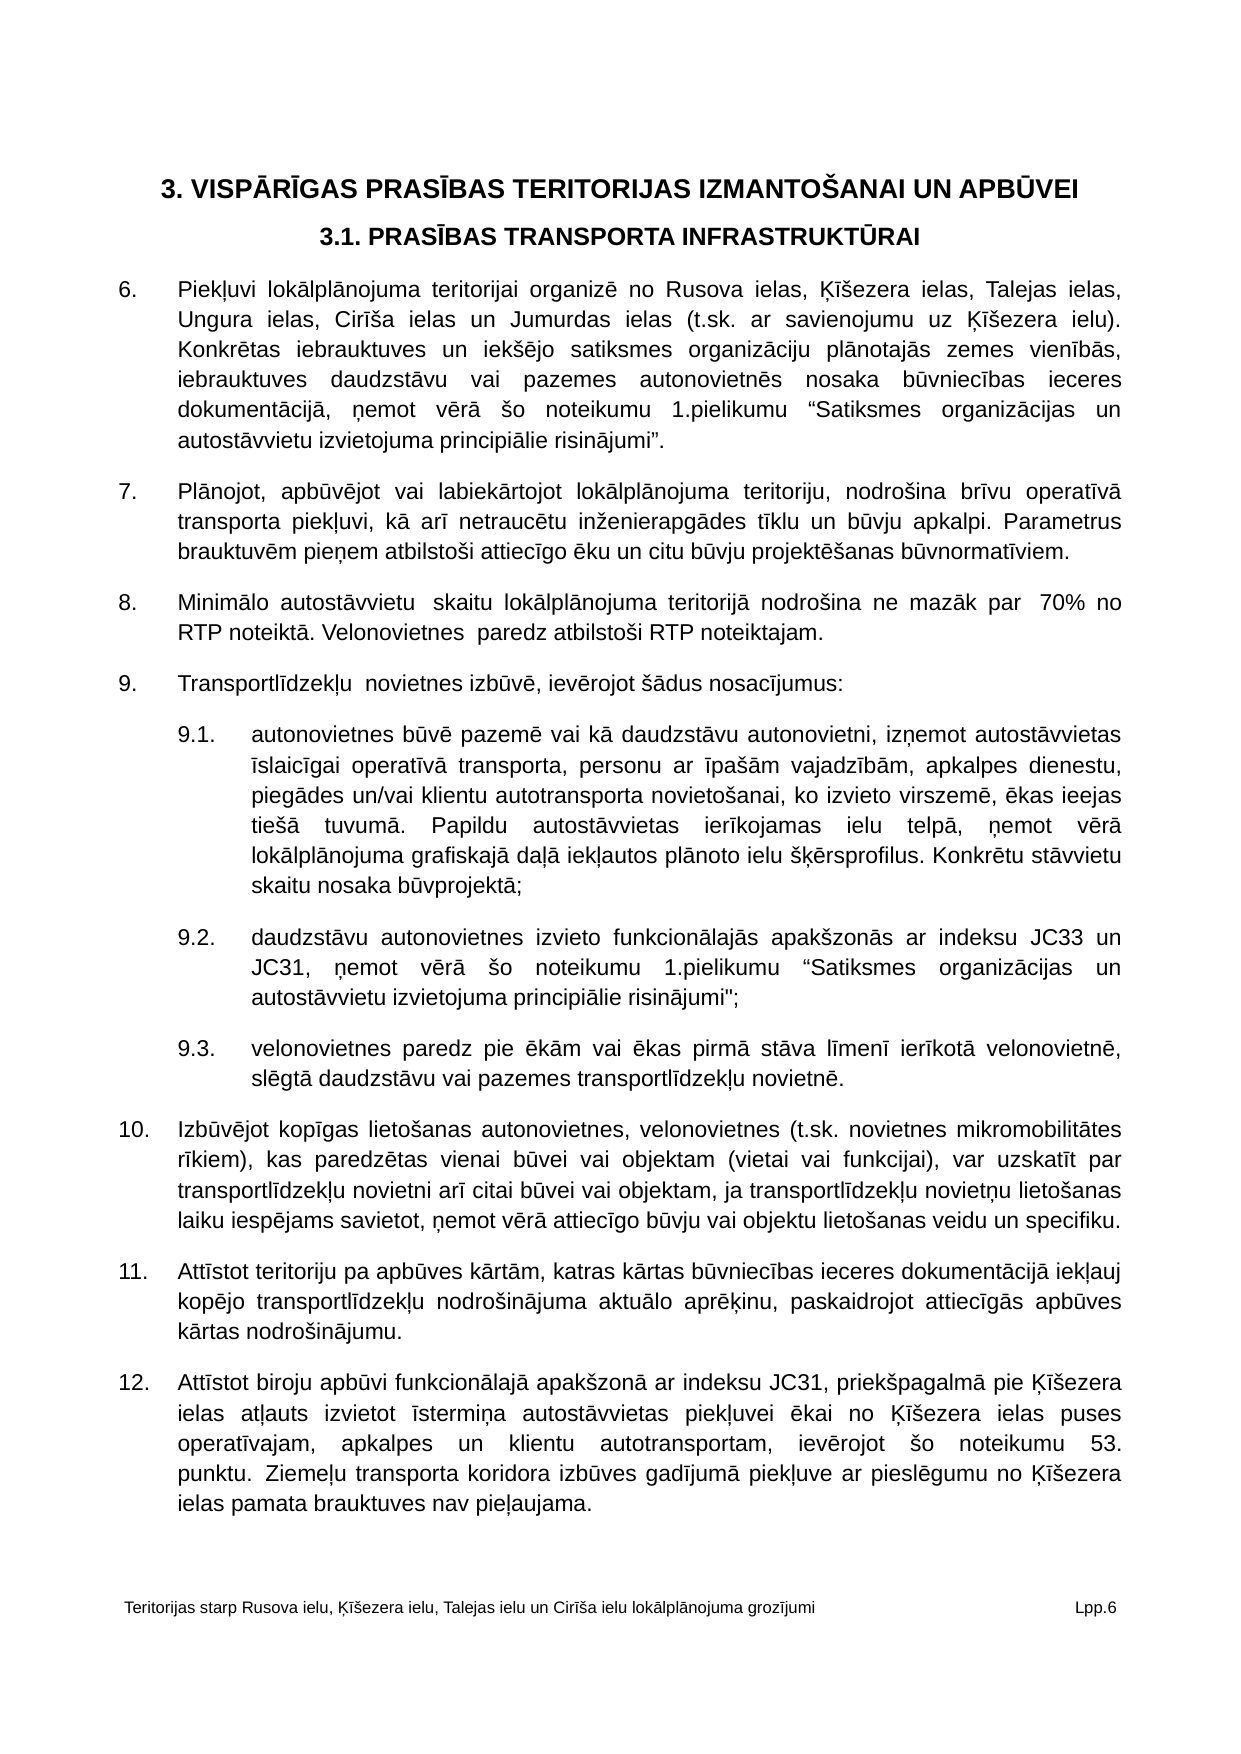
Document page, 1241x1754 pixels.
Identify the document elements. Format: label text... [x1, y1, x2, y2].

text 11. Attīstot teritoriju pa apbūves kārtām, katras kārtas būvniecības ieceres dokumentācijā iekļauj kopējo transportlīdzekļu nodrošinājuma aktuālo aprēķinu, paskaidrojot attiecīgās apbūves kārtas nodrošinājumu. [118, 1258, 1122, 1345]
text 10. Izbūvējot kopīgas lietošanas autonovietnes, velonovietnes (t.sk. novietnes mikromobilitātes rīkiem), kas paredzētas vienai būvei vai objektam (vietai vai funkcijai), var uzskatīt par transportlīdzekļu novietni arī citai būvei vai objektam, ja transportlīdzekļu novietņu lietošanas laiku iespējams savietot, ņemot vērā attiecīgo būvju vai objektu lietošanas veidu un specifiku. [118, 1116, 1122, 1233]
text 8. Minimālo autostāvvietu skaitu lokālplānojuma teritorijā nodrošina ne mazāk par 70% no RTP noteiktā. Velonovietnes paredz atbilstoši RTP noteiktajam. [118, 589, 1122, 646]
subtitle 3. Vispārīgas prasības teritorijas izmantošanai un apbūvei [118, 173, 1122, 204]
text 9.2. daudzstāvu autonovietnes izvieto funkcionālajās apakšzonās ar indeksu JC33 un JC31, ņemot vērā šo noteikumu 1.pielikumu “Satiksmes organizācijas un autostāvvietu izvietojuma principiālie risinājumi"; [177, 923, 1122, 1010]
text 9.1. autonovietnes būvē pazemē vai kā daudzstāvu autonovietni, izņemot autostāvvietas īslaicīgai operatīvā transporta, personu ar īpašām vajadzībām, apkalpes dienestu, piegādes un/vai klientu autotransporta novietošanai, ko izvieto virszemē, ēkas ieejas tiešā tuvumā. Papildu autostāvvietas ierīkojamas ielu telpā, ņemot vērā lokālplānojuma grafiskajā daļā iekļautos plānoto ielu šķērsprofilus. Konkrētu stāvvietu skaitu nosaka būvprojektā; [177, 721, 1122, 899]
text 9.3. velonovietnes paredz pie ēkām vai ēkas pirmā stāva līmenī ierīkotā velonovietnē, slēgtā daudzstāvu vai pazemes transportlīdzekļu novietnē. [177, 1035, 1122, 1092]
text 9. Transportlīdzekļu novietnes izbūvē, ievērojot šādus nosacījumus: [118, 670, 1122, 697]
text 6. Piekļuvi lokālplānojuma teritorijai organizē no Rusova ielas, Ķīšezera ielas, Talejas ielas, Ungura ielas, Cirīša ielas un Jumurdas ielas (t.sk. ar savienojumu uz Ķīšezera ielu). Konkrētas iebrauktuves un iekšējo satiksmes organizāciju plānotajās zemes vienībās, iebrauktuves daudzstāvu vai pazemes autonovietnēs nosaka būvniecības ieceres dokumentācijā, ņemot vērā šo noteikumu 1.pielikumu “Satiksmes organizācijas un autostāvvietu izvietojuma principiālie risinājumi”. [118, 276, 1122, 453]
subtitle 3.1. Prasības transporta infrastruktūrai [118, 222, 1122, 251]
text 7. Plānojot, apbūvējot vai labiekārtojot lokālplānojuma teritoriju, nodrošina brīvu operatīvā transporta piekļuvi, kā arī netraucētu inženierapgādes tīklu un būvju apkalpi. Parametrus brauktuvēm pieņem atbilstoši attiecīgo ēku un citu būvju projektēšanas būvnormatīviem. [118, 478, 1122, 564]
text 12. Attīstot biroju apbūvi funkcionālajā apakšzonā ar indeksu JC31, priekšpagalmā pie Ķīšezera ielas atļauts izvietot īstermiņa autostāvvietas piekļuvei ēkai no Ķīšezera ielas puses operatīvajam, apkalpes un klientu autotransportam, ievērojot šo noteikumu 53. punktu. Ziemeļu transporta koridora izbūves gadījumā piekļuve ar pieslēgumu no Ķīšezera ielas pamata brauktuves nav pieļaujama. [118, 1369, 1122, 1517]
